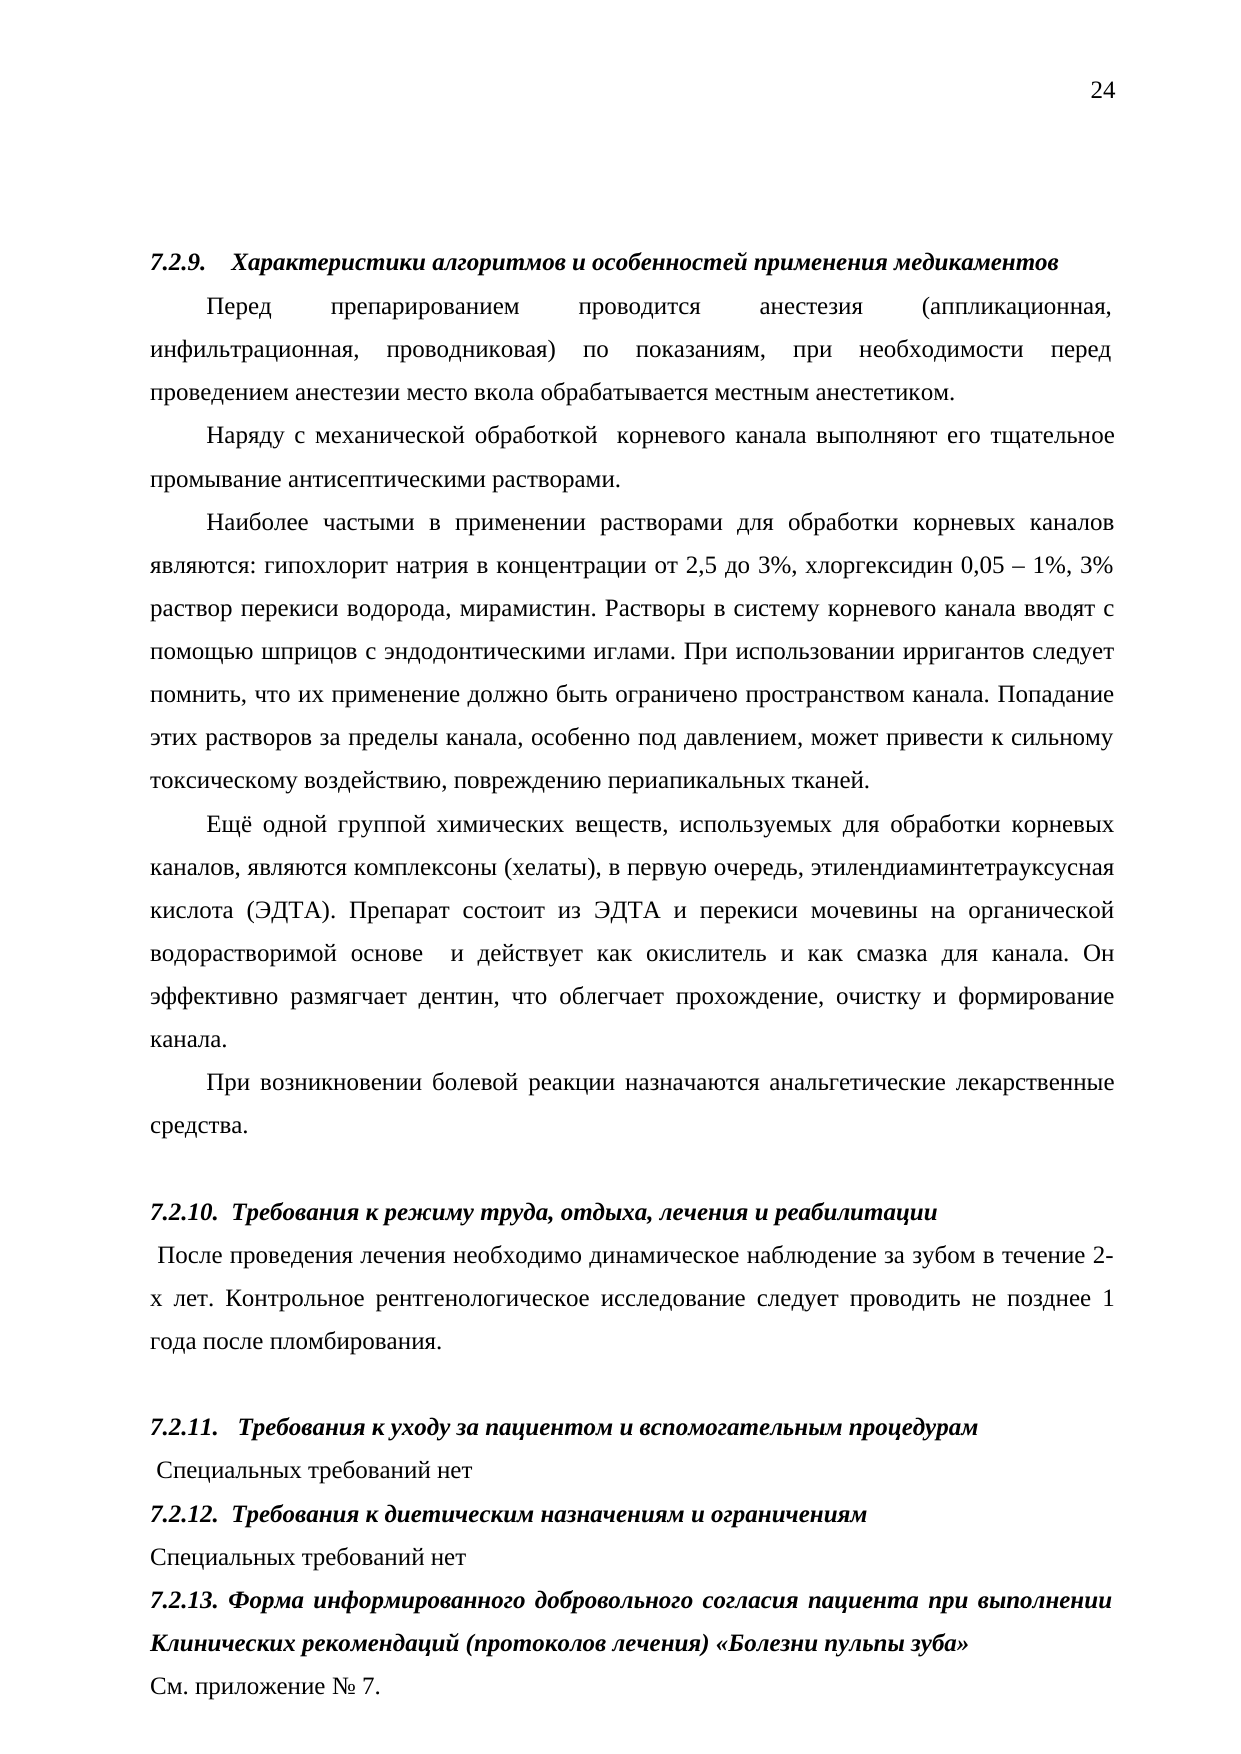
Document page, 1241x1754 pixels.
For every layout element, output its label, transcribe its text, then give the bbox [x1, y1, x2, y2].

text Специальных требований нет [150, 1542, 1115, 1571]
text После проведения лечения необходимо динамическое наблюдение за зубом в течение 2-х лет. Контрольное рентгенологическое исследование следует проводить не позднее 1 года после пломбирования. [150, 1240, 1115, 1355]
text Ещё одной группой химических веществ, используемых для обработки корневых каналов, являются комплексоны (хелаты), в первую очередь, этилендиаминтетрауксусная кислота (ЭДТА). Препарат состоит из ЭДТА и перекиси мочевины на органической водорастворимой основе и действует как окислитель и как смазка для канала. Он эффективно размягчает дентин, что облегчает прохождение, очистку и формирование канала. [150, 809, 1115, 1053]
text Специальных требований нет [150, 1456, 1115, 1484]
list Требования к режиму труда, отдыха, лечения и реабилитации [150, 1197, 1115, 1226]
text Перед препарированием проводится анестезия (аппликационная, инфильтрационная, проводниковая) по показаниям, при необходимости перед проведением анестезии место вкола обрабатывается местным анестетиком. [150, 291, 1112, 406]
text Наряду с механической обработкой корневого канала выполняют его тщательное промывание антисептическими растворами. [150, 421, 1115, 492]
list Характеристики алгоритмов и особенностей применения медикаментов [150, 247, 1115, 276]
list Требования к уходу за пациентом и вспомогательным процедурам [150, 1412, 1115, 1441]
list Требования к диетическим назначениям и ограничениям [150, 1499, 1115, 1527]
text При возникновении болевой реакции назначаются анальгетические лекарственные средства. [150, 1067, 1115, 1139]
text 7.2.13. Форма информированного добровольного согласия пациента при выполнении Клинических рекомендаций (протоколов лечения) «Болезни пульпы зуба» [150, 1585, 1115, 1657]
text Наиболее частыми в применении растворами для обработки корневых каналов являются: гипохлорит натрия в концентрации от 2,5 до 3%, хлоргексидин 0,05 – 1%, 3% раствор перекиси водорода, мирамистин. Растворы в систему корневого канала вводят с помощью шприцов с эндодонтическими иглами. При использовании ирригантов следует помнить, что их применение должно быть ограничено пространством канала. Попадание этих растворов за пределы канала, особенно под давлением, может привести к сильному токсическому воздействию, повреждению периапикальных тканей. [150, 507, 1115, 794]
text См. приложение № 7. [150, 1671, 1115, 1700]
